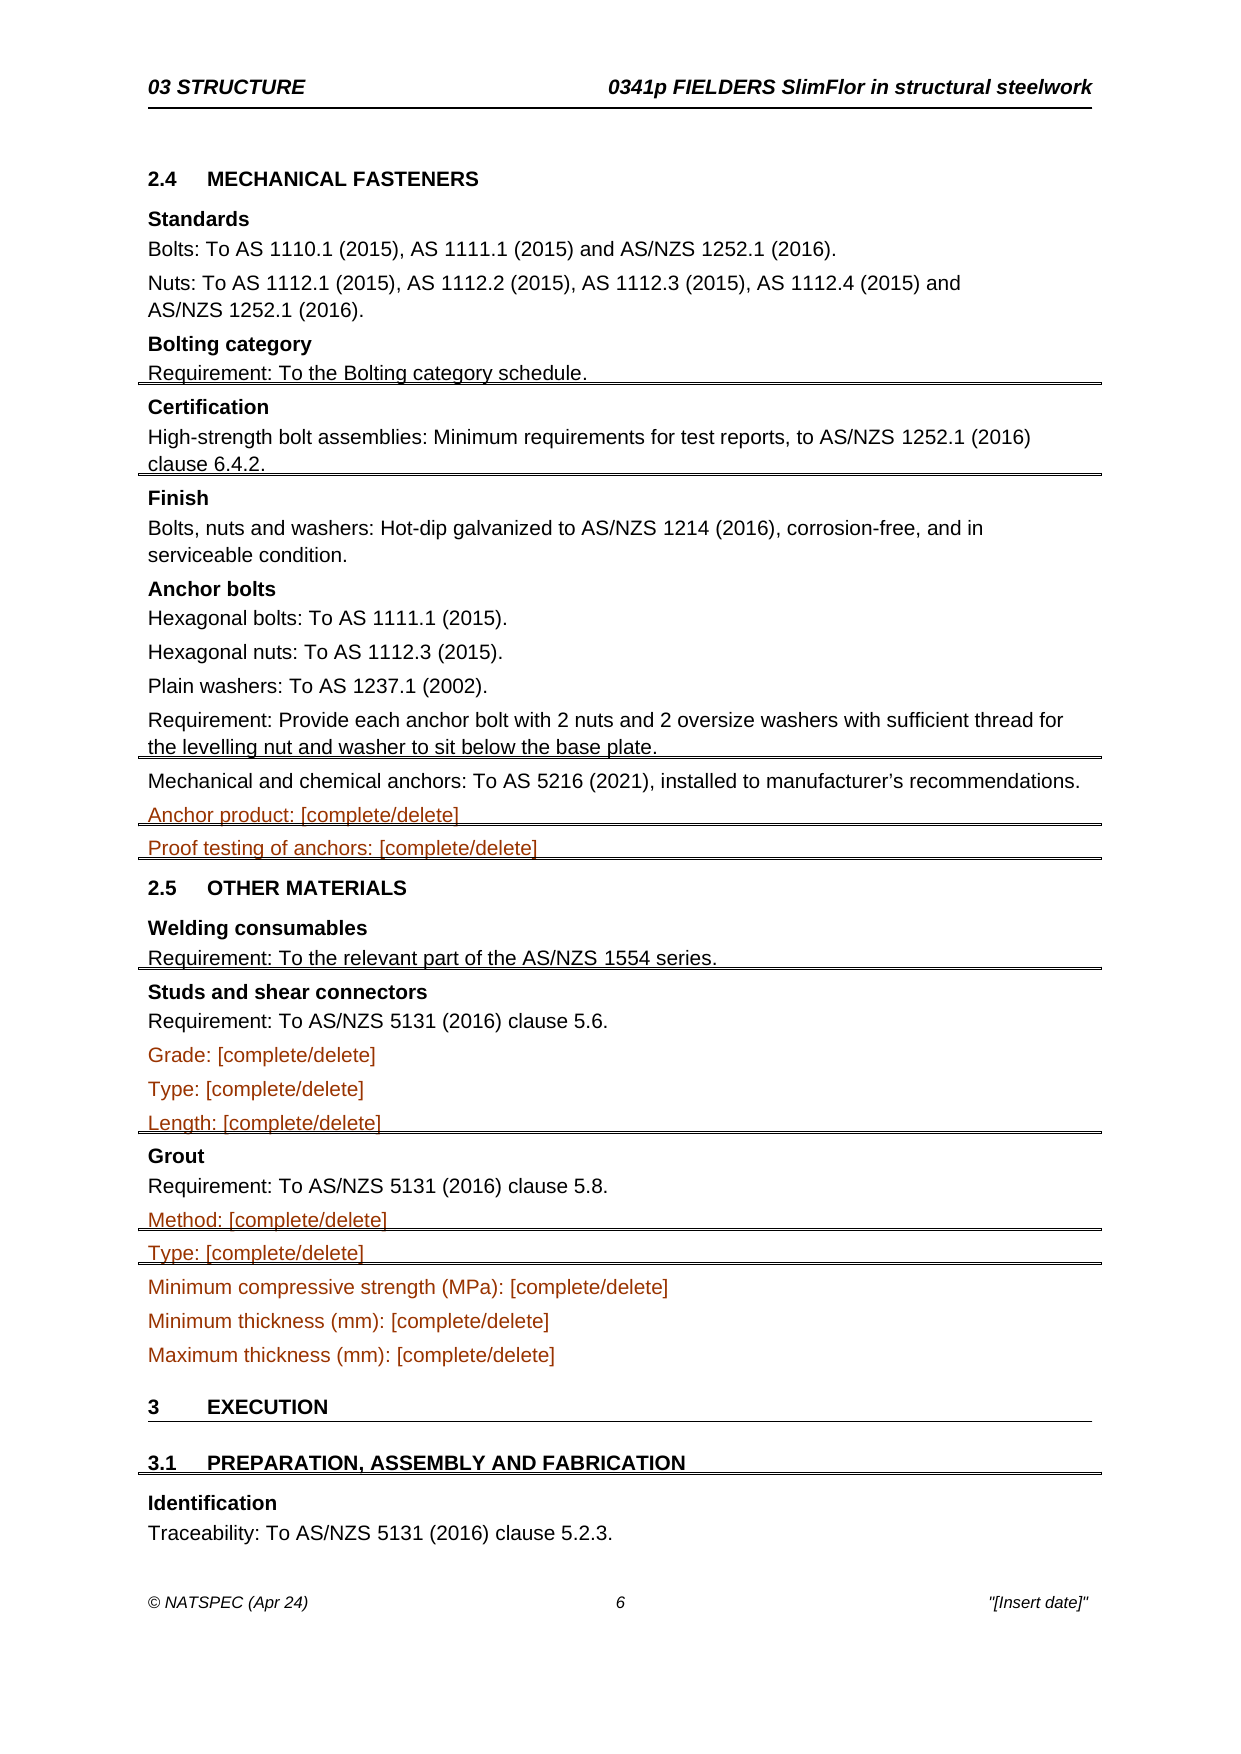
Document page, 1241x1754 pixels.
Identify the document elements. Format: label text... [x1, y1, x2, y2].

subtitle Standards [148, 207, 1092, 231]
subtitle Mechanical fasteners [148, 167, 1092, 191]
subtitle Preparation, assembly and fabrication [148, 1451, 1092, 1472]
subtitle Bolting category [148, 332, 1092, 356]
subtitle Welding consumables [148, 916, 1092, 940]
text Requirement: Provide each anchor bolt with 2 nuts and 2 oversize washers with sufficient thread for the levelling nut and washer to sit below the base plate. [148, 707, 1092, 756]
subtitle Certification [148, 395, 1092, 419]
text Length: [148, 1110, 1092, 1131]
text Minimum compressive strength (MPa): [148, 1275, 1092, 1299]
text Type: [148, 1241, 1092, 1262]
text Bolts: To AS 1110.1 (2015), AS 1111.1 (2015) and AS/NZS 1252.1 (2016). [148, 237, 1092, 261]
text Type: [148, 1077, 1092, 1101]
text Requirement: To the relevant part of the AS/NZS 1554 series. [148, 946, 1092, 967]
text Hexagonal bolts: To AS 1111.1 (2015). [148, 606, 1092, 630]
text Grade: [148, 1043, 1092, 1067]
subtitle Finish [148, 486, 1092, 510]
text Proof testing of anchors: [148, 836, 1092, 857]
subtitle Identification [148, 1491, 1092, 1515]
text Hexagonal nuts: To AS 1112.3 (2015). [148, 640, 1092, 664]
text Requirement: To AS/NZS 5131 (2016) clause 5.6. [148, 1009, 1092, 1033]
text Maximum thickness (mm): [148, 1342, 1092, 1366]
text Method: [148, 1207, 1092, 1228]
subtitle Studs and shear connectors [148, 979, 1092, 1003]
text Anchor product: [148, 802, 1092, 823]
subtitle Execution [148, 1395, 1092, 1421]
text Mechanical and chemical anchors: To AS 5216 (2021), installed to manufacturer’s recommendations. [148, 769, 1092, 793]
subtitle Other materials [148, 876, 1092, 900]
text Requirement: To the Bolting category schedule. [148, 361, 1092, 382]
text High-strength bolt assemblies: Minimum requirements for test reports, to AS/NZS 1252.1 (2016) clause 6.4.2. [148, 424, 1092, 473]
text Requirement: To AS/NZS 5131 (2016) clause 5.8. [148, 1174, 1092, 1198]
text Bolts, nuts and washers: Hot-dip galvanized to AS/NZS 1214 (2016), corrosion-free, and in serviceable condition. [148, 515, 1092, 567]
subtitle Anchor bolts [148, 577, 1092, 601]
text Traceability: To AS/NZS 5131 (2016) clause 5.2.3. [148, 1521, 1092, 1544]
text Plain washers: To AS 1237.1 (2002). [148, 674, 1092, 698]
subtitle Grout [148, 1144, 1092, 1168]
text Minimum thickness (mm): [148, 1309, 1092, 1333]
text Nuts: To AS 1112.1 (2015), AS 1112.2 (2015), AS 1112.3 (2015), AS 1112.4 (2015) and AS/NZS 1252.1 (2016). [148, 270, 1092, 322]
